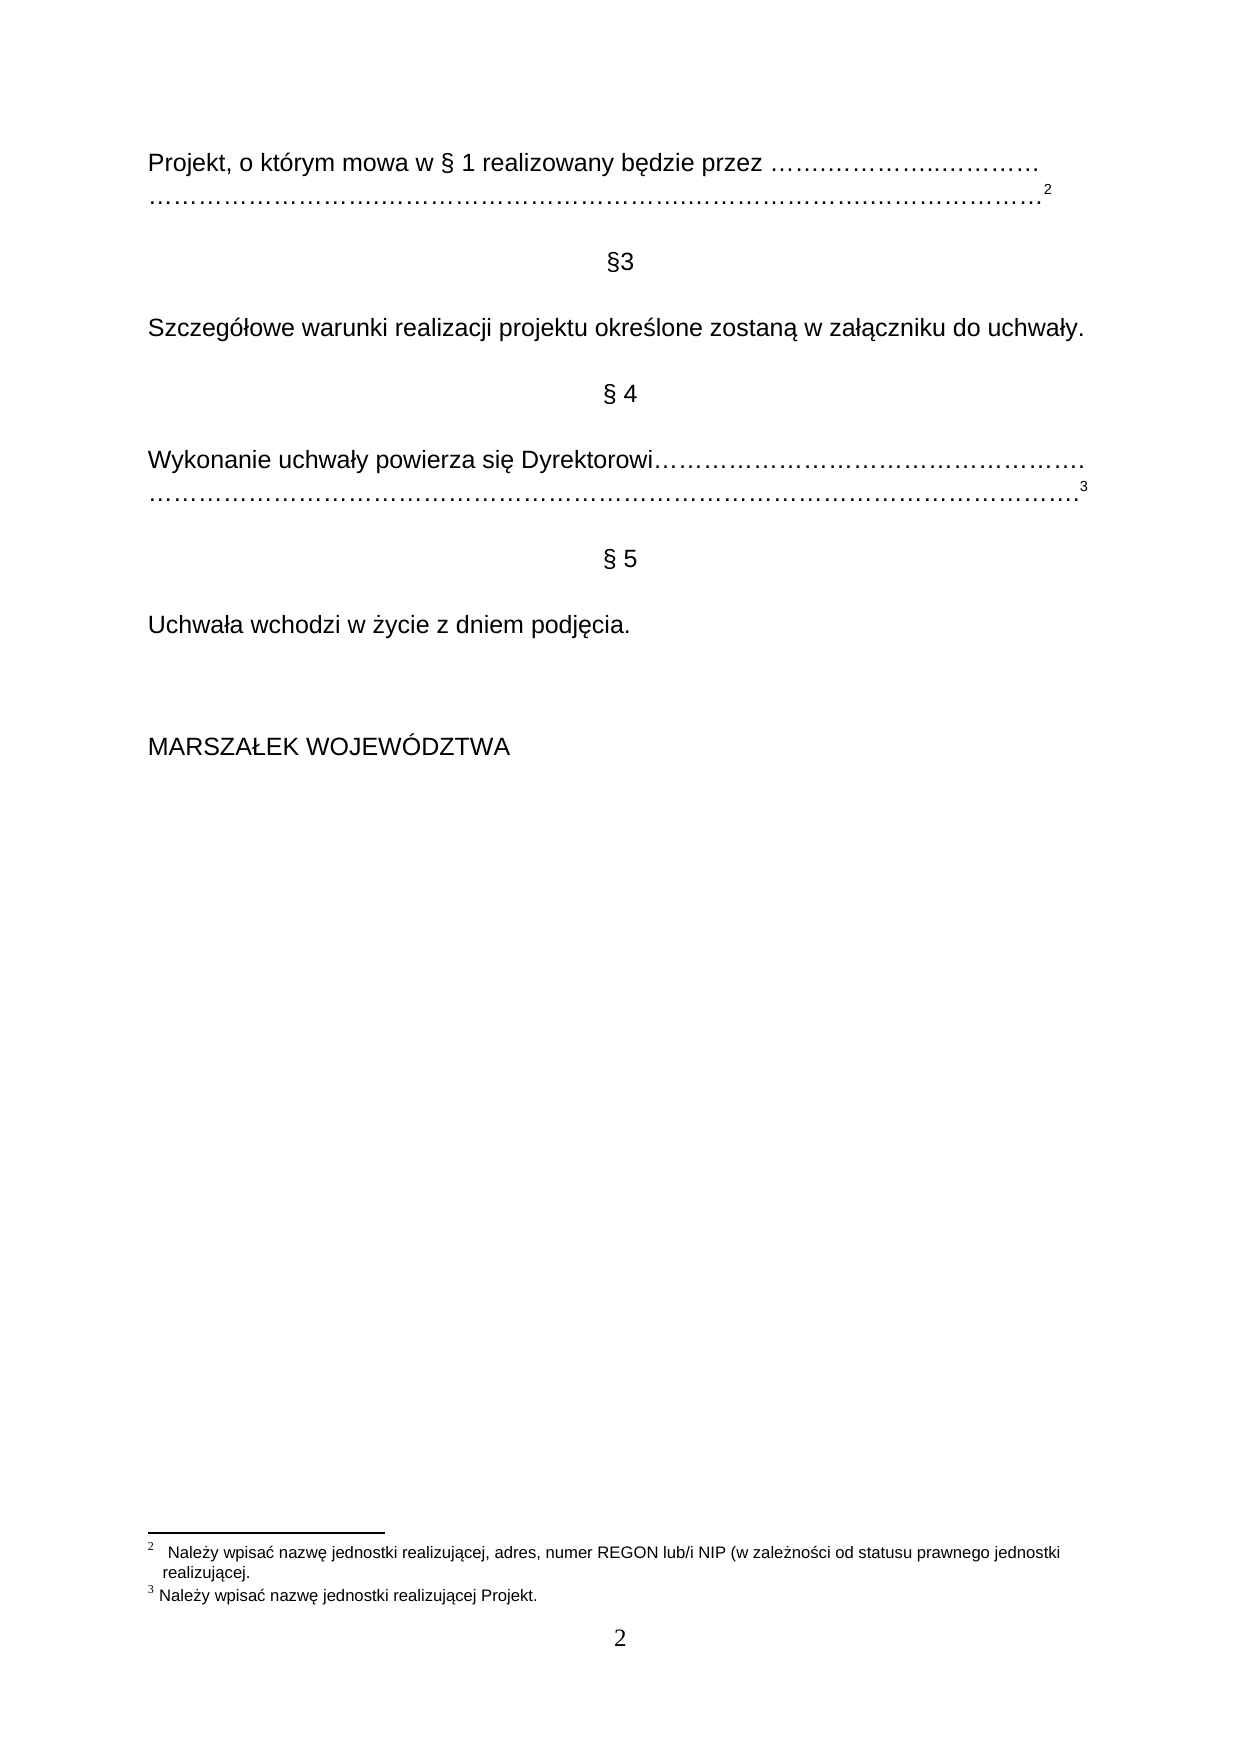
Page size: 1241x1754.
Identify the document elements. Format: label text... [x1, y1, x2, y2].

text …………………………………………………………………………………………………. [148, 478, 1093, 507]
text MARSZAŁEK WOJEWÓDZTWA [148, 732, 1093, 760]
text § 5 [148, 544, 1093, 573]
text Uchwała wchodzi w życie z dniem podjęcia. [148, 610, 1093, 639]
text Projekt, o którym mowa w § 1 realizowany będzie przez …….…………..………… ……………………….……………………………….………………….………………… [148, 148, 1093, 209]
text Wykonanie uchwały powierza się Dyrektorowi……………………………………………. [148, 445, 1093, 473]
text § 4 [148, 379, 1093, 407]
text Szczegółowe warunki realizacji projektu określone zostaną w załączniku do uchwały. [148, 313, 1093, 341]
text §3 [148, 247, 1093, 275]
